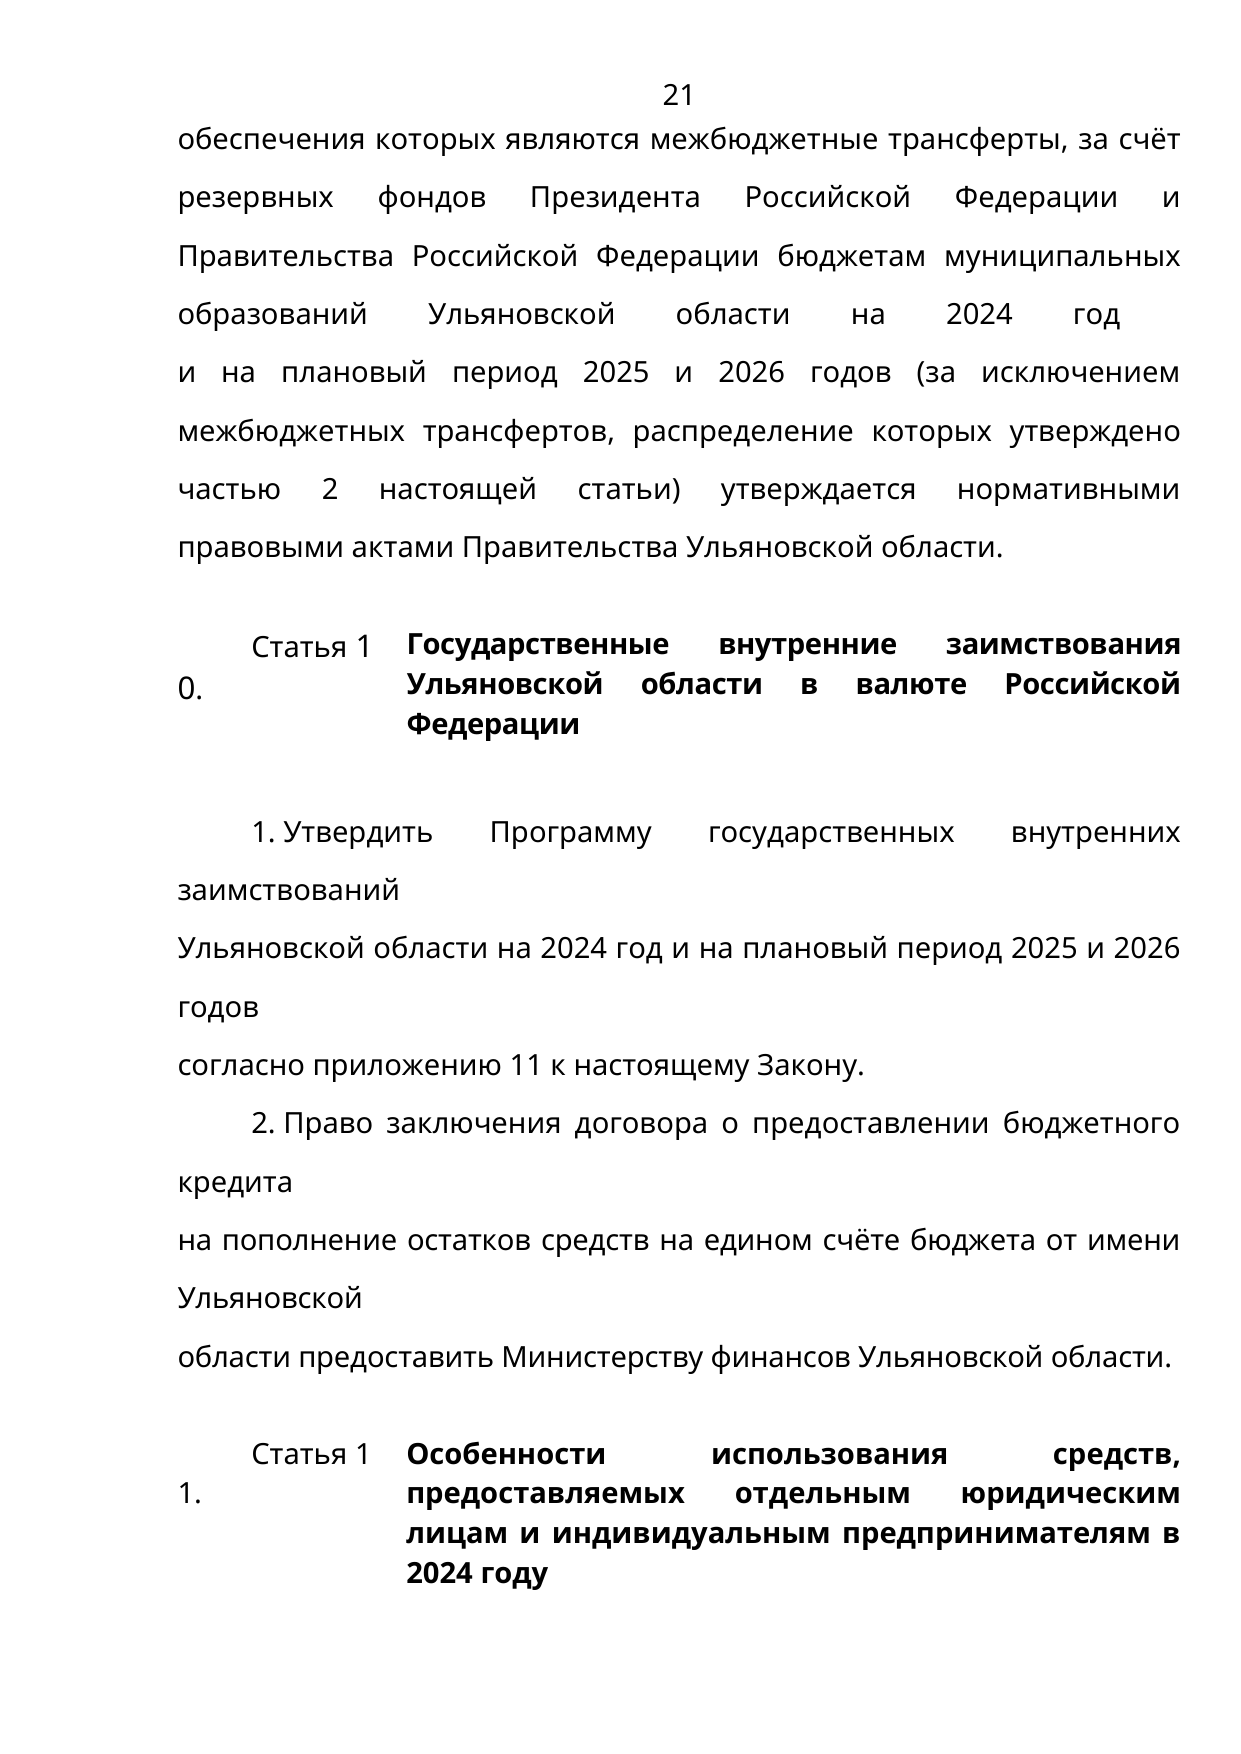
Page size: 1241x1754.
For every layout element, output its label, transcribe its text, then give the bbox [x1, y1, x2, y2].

table_header Статья 11. [166, 1433, 395, 1592]
text 2. Право заключения договора о предоставлении бюджетного кредита на пополнение остатков средств на едином счёте бюджета от имени Ульяновской области предоставить Министерству финансов Ульяновской области. [177, 1102, 1181, 1376]
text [177, 118, 1181, 566]
table_header Статья 10. [166, 624, 395, 743]
table_header Особенности использования средств, предоставляемых отдельным юридическим лицам и индивидуальным предпринимателям в 2024 году [395, 1433, 1192, 1592]
table_header Государственные внутренние заимствования Ульяновской области в валюте Российской Федерации [395, 624, 1192, 743]
text 1. Утвердить Программу государственных внутренних заимствований Ульяновской области на 2024 год и на плановый период 2025 и 2026 годов согласно приложению 11 к настоящему Закону. [177, 811, 1181, 1084]
